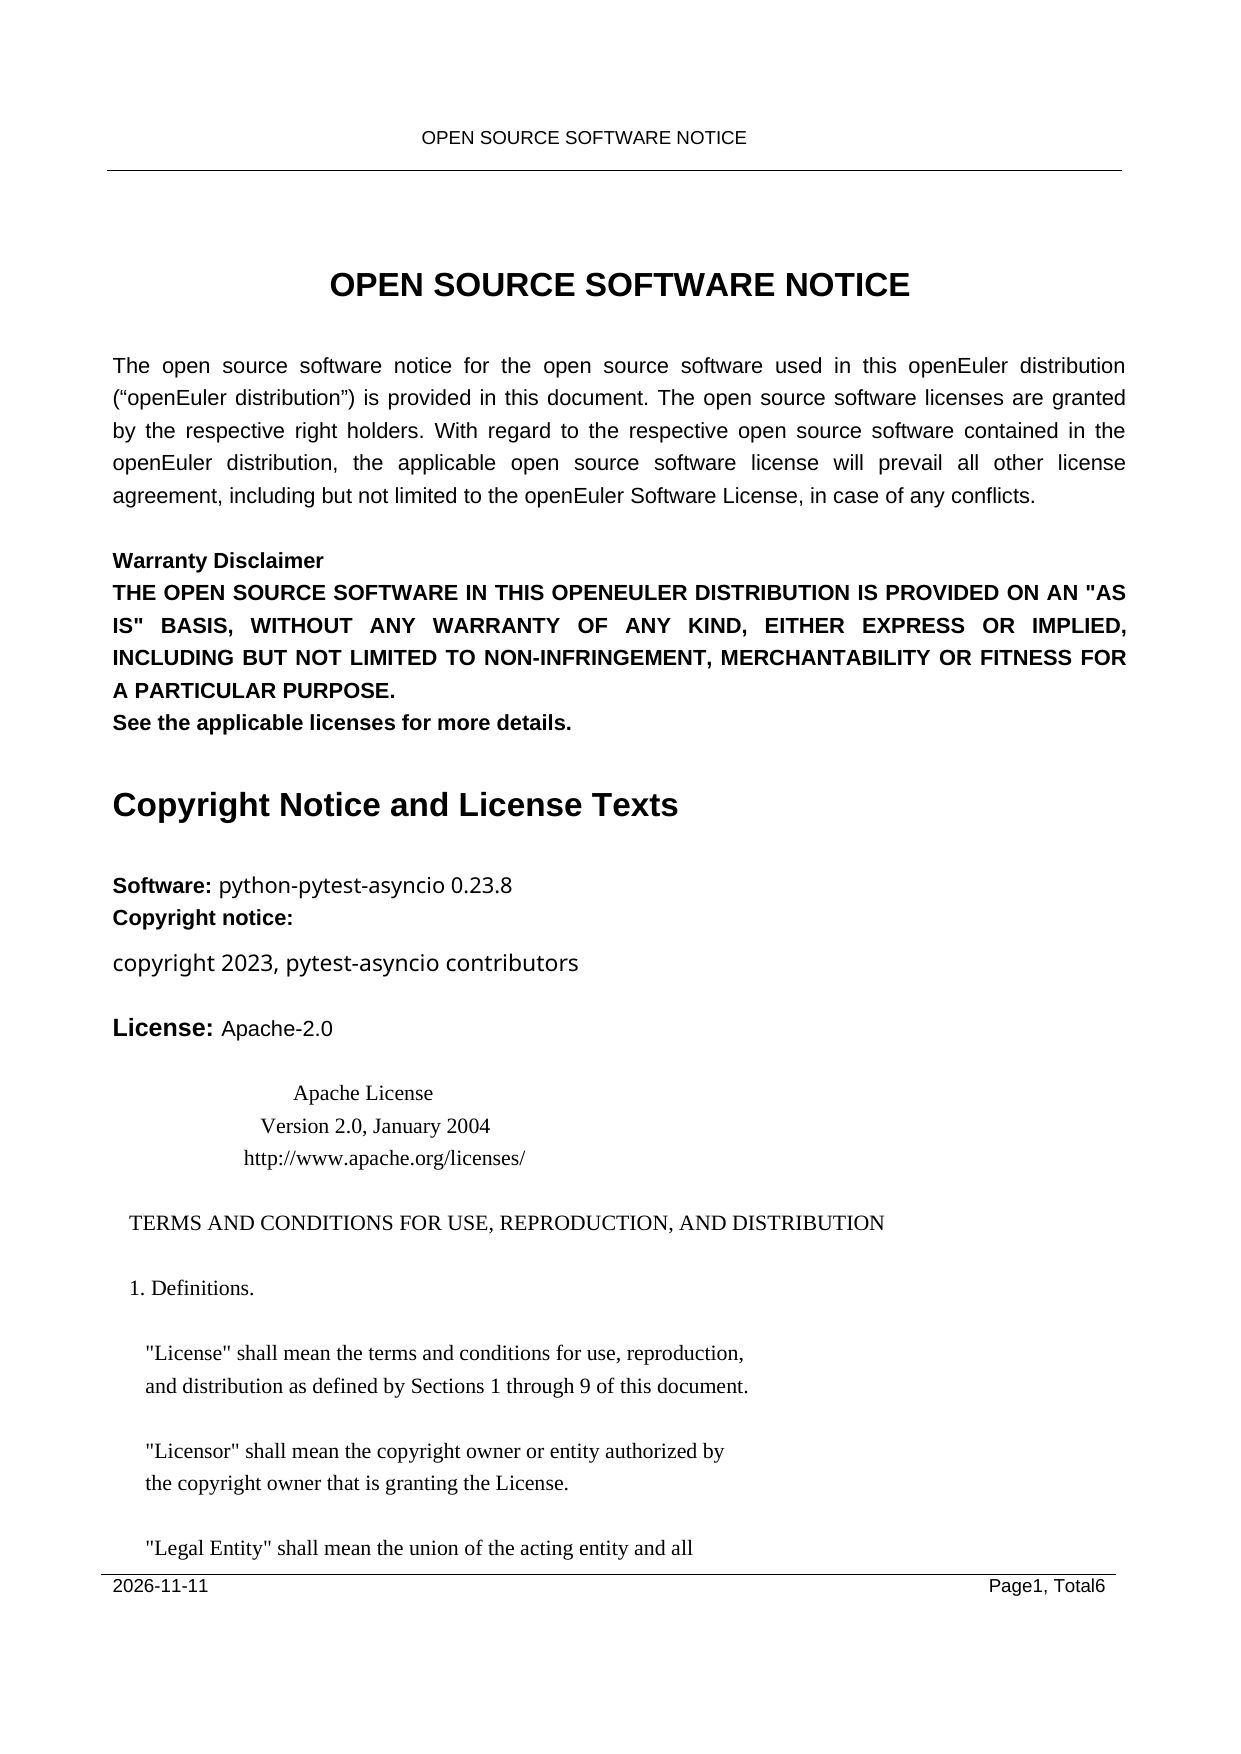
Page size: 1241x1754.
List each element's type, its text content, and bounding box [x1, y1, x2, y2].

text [112, 1044, 1128, 1564]
text THE OPEN SOURCE SOFTWARE IN THIS OPENEULER DISTRIBUTION IS PROVIDED ON AN "AS IS" BASIS, WITHOUT ANY WARRANTY OF ANY KIND, EITHER EXPRESS OR IMPLIED, INCLUDING BUT NOT LIMITED TO NON-INFRINGEMENT, MERCHANTABILITY OR FITNESS FOR A PARTICULAR PURPOSE. See the applicable licenses for more details. [112, 576, 1128, 739]
text Copyright notice: [112, 901, 1128, 934]
text License: Apache-2.0 [112, 1012, 1128, 1044]
title Software: python-pytest-asyncio 0.23.8 [112, 869, 1128, 901]
text The open source software notice for the open source software used in this openEuler distribution (“openEuler distribution”) is provided in this document. The open source software licenses are granted by the respective right holders. With regard to the respective open source software contained in the openEuler distribution, the applicable open source software license will prevail all other license agreement, including but not limited to the openEuler Software License, in case of any conflicts. [112, 349, 1128, 511]
text Warranty Disclaimer [112, 544, 1128, 576]
text Copyright Notice and License Texts [112, 771, 1128, 836]
text OPEN SOURCE SOFTWARE NOTICE [112, 251, 1128, 316]
text copyright 2023, pytest-asyncio contributors [112, 947, 1128, 1012]
